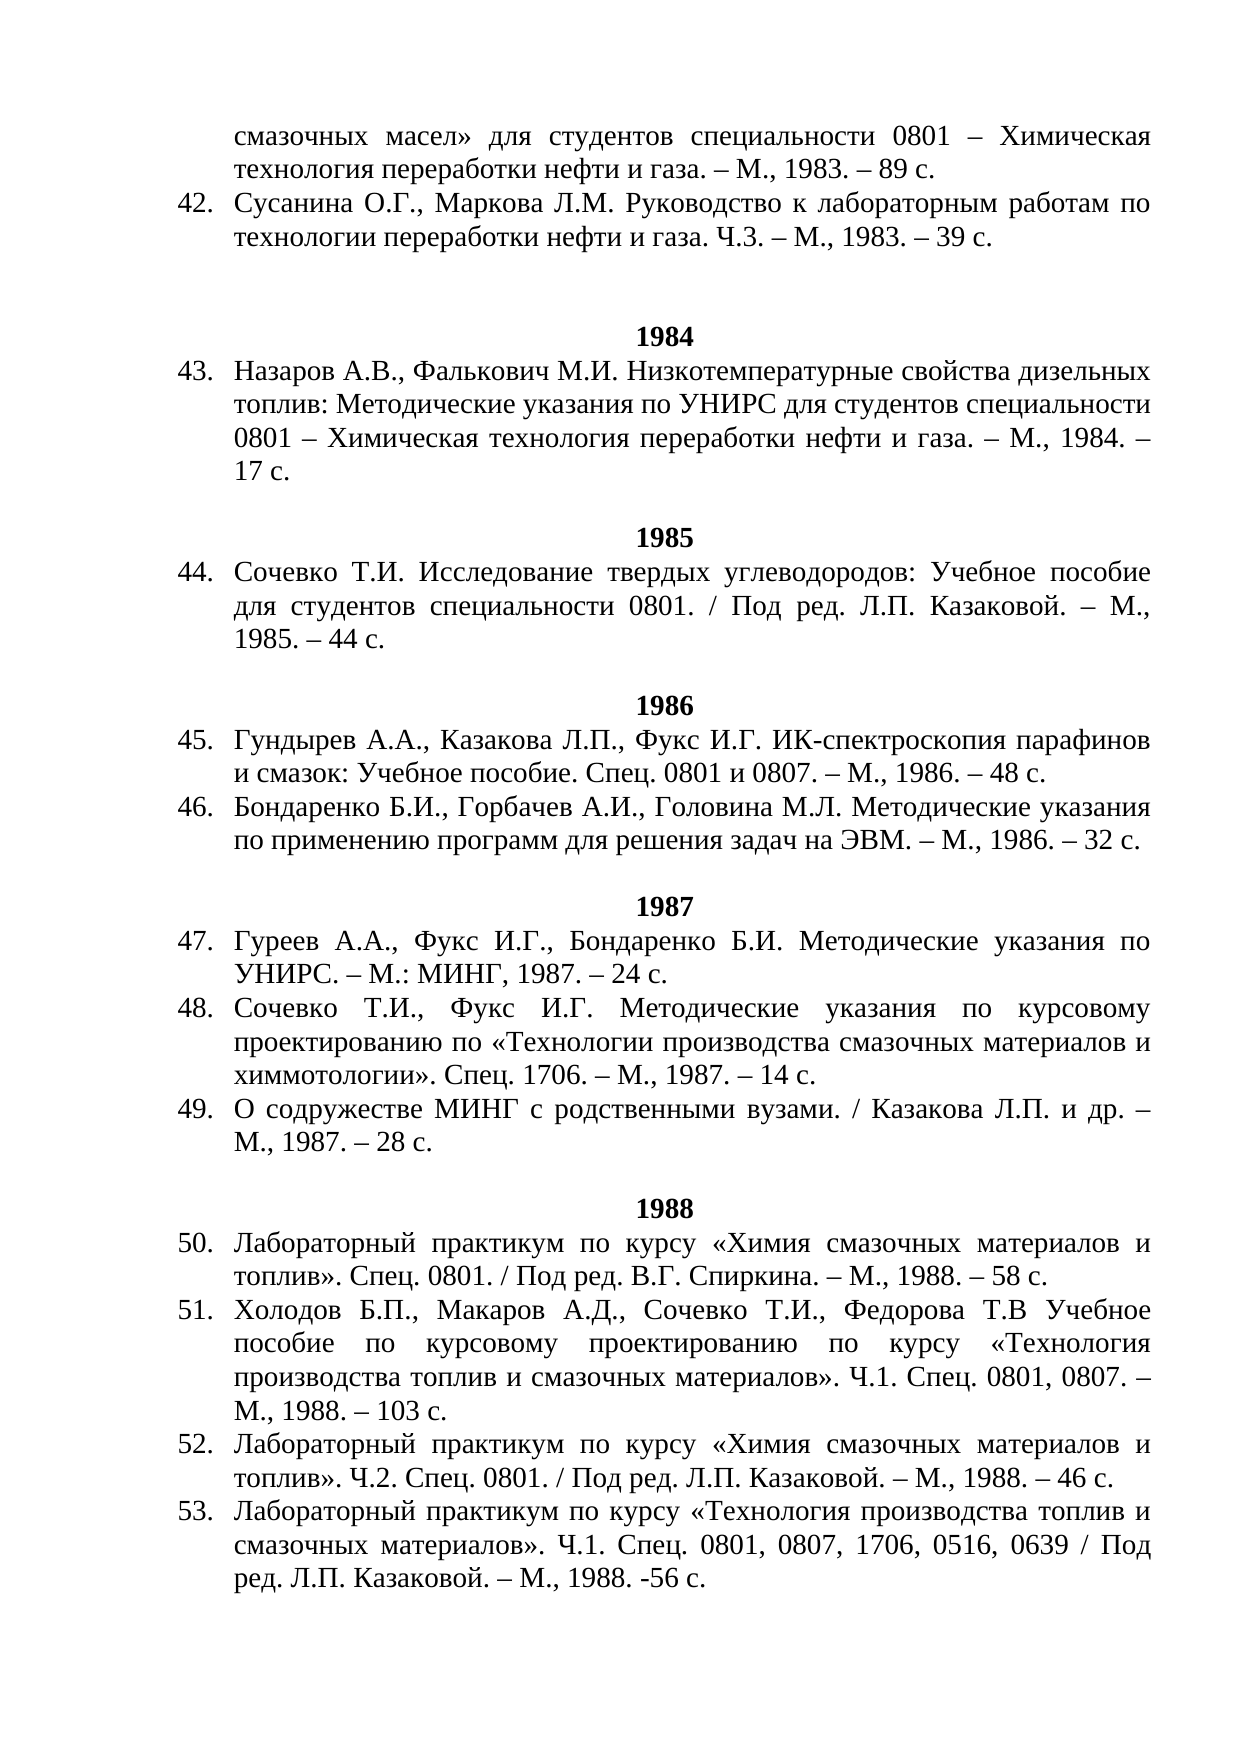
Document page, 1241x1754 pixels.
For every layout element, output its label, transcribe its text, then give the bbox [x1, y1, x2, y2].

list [177, 118, 1152, 185]
list Сочевко Т.И. Исследование твердых углеводородов: Учебное пособие для студентов специальности 0801. / Под ред. Л.П. Казаковой. – М., 1985. – 44 с. [177, 554, 1152, 655]
list Гундырев А.А., Казакова Л.П., Фукс И.Г. ИК-спектроскопия парафинов и смазок: Учебное пособие. Спец. 0801 и 0807. – М., 1986. – 48 с. [177, 722, 1152, 789]
text 1986 [177, 688, 1152, 722]
list Гуреев А.А., Фукс И.Г., Бондаренко Б.И. Методические указания по УНИРС. – М.: МИНГ, 1987. – 24 с. [177, 923, 1152, 990]
list Сочевко Т.И., Фукс И.Г. Методические указания по курсовому проектированию по «Технологии производства смазочных материалов и химмотологии». Спец. 1706. – М., 1987. – 14 с. [177, 990, 1152, 1091]
text 1987 [177, 889, 1152, 923]
list Бондаренко Б.И., Горбачев А.И., Головина М.Л. Методические указания по применению программ для решения задач на ЭВМ. – М., 1986. – 32 с. [177, 789, 1152, 856]
text 1985 [177, 521, 1152, 554]
list Холодов Б.П., Макаров А.Д., Сочевко Т.И., Федорова Т.В Учебное пособие по курсовому проектированию по курсу «Технология производства топлив и смазочных материалов». Ч.1. Спец. 0801, 0807. – М., 1988. – 103 с. [177, 1292, 1152, 1426]
list О содружестве МИНГ с родственными вузами. / Казакова Л.П. и др. – М., 1987. – 28 с. [177, 1091, 1152, 1158]
list Лабораторный практикум по курсу «Химия смазочных материалов и топлив». Спец. 0801. / Под ред. В.Г. Спиркина. – М., 1988. – 58 с. [177, 1225, 1152, 1292]
text 1984 [177, 319, 1152, 353]
list Лабораторный практикум по курсу «Химия смазочных материалов и топлив». Ч.2. Спец. 0801. / Под ред. Л.П. Казаковой. – М., 1988. – 46 с. [177, 1426, 1152, 1493]
list Назаров А.В., Фалькович М.И. Низкотемпературные свойства дизельных топлив: Методические указания по УНИРС для студентов специальности 0801 – Химическая технология переработки нефти и газа. – М., 1984. – 17 с. [177, 353, 1152, 487]
list Сусанина О.Г., Маркова Л.М. Руководство к лабораторным работам по технологии переработки нефти и газа. Ч.3. – М., 1983. – 39 с. [177, 185, 1152, 252]
list Лабораторный практикум по курсу «Технология производства топлив и смазочных материалов». Ч.1. Спец. 0801, 0807, 1706, 0516, 0639 / Под ред. Л.П. Казаковой. – М., 1988. -56 с. [177, 1493, 1152, 1594]
text 1988 [177, 1191, 1152, 1225]
